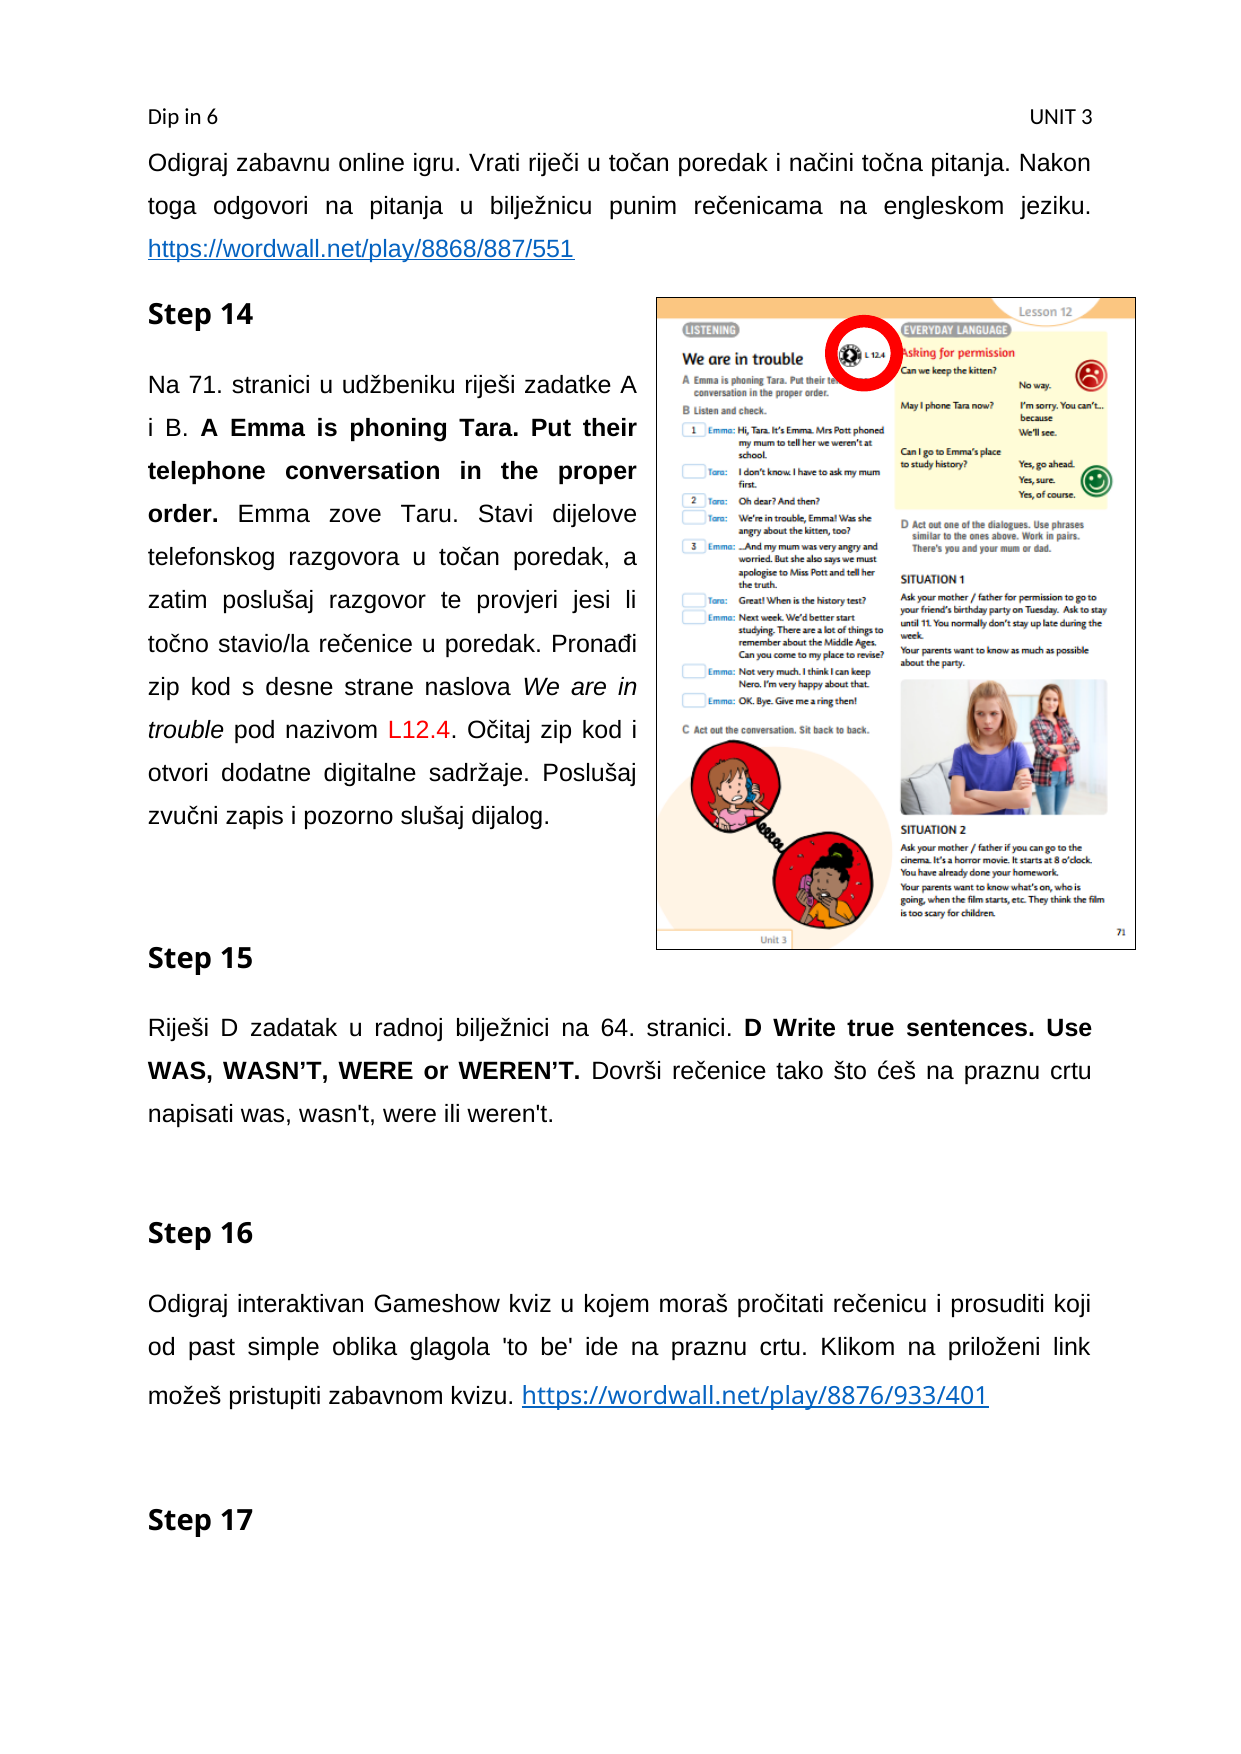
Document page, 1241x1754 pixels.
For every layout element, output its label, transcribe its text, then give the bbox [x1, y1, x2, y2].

text Step 17 [148, 1499, 1093, 1538]
text Odigraj interaktivan Gameshow kviz u kojem moraš pročitati rečenicu i prosuditi koji od past simple oblika glagola 'to be' ide na praznu crtu. Klikom na priloženi link možeš pristupiti zabavnom kvizu. https://wordwall.net/play/8876/933/401 [148, 1289, 1093, 1412]
text Riješi D zadatak u radnoj bilježnici na 64. stranici. D Write true sentences. Use WAS, WASN’T, WERE or WEREN’T. Dovrši rečenice tako što ćeš na praznu crtu napisati was, wasn't, were ili weren't. [148, 1013, 1093, 1128]
text Step 15 [148, 937, 1093, 977]
text Odigraj zabavnu online igru. Vrati riječi u točan poredak i načini točna pitanja. Nakon toga odgovori na pitanja u bilježnicu punim rečenicama na engleskom jeziku. https://wordwall.net/play/8868/887/551 [148, 148, 1093, 263]
text Step 16 [148, 1213, 1093, 1252]
text Na 71. stranici u udžbeniku riješi zadatke A i B. A Emma is phoning Tara. Put their telephone conversation in the proper order. Emma zove Taru. Stavi dijelove telefonskog razgovora u točan poredak, a zatim poslušaj razgovor te provjeri jesi li točno stavio/la rečenice u poredak. Pronađi zip kod s desne strane naslova We are in trouble pod nazivom L12.4. Očitaj zip kod i otvori dodatne digitalne sadržaje. Poslušaj zvučni zapis i pozorno slušaj dijalog. [148, 370, 656, 830]
text Step 14 [148, 294, 1093, 333]
picture [657, 298, 1135, 949]
